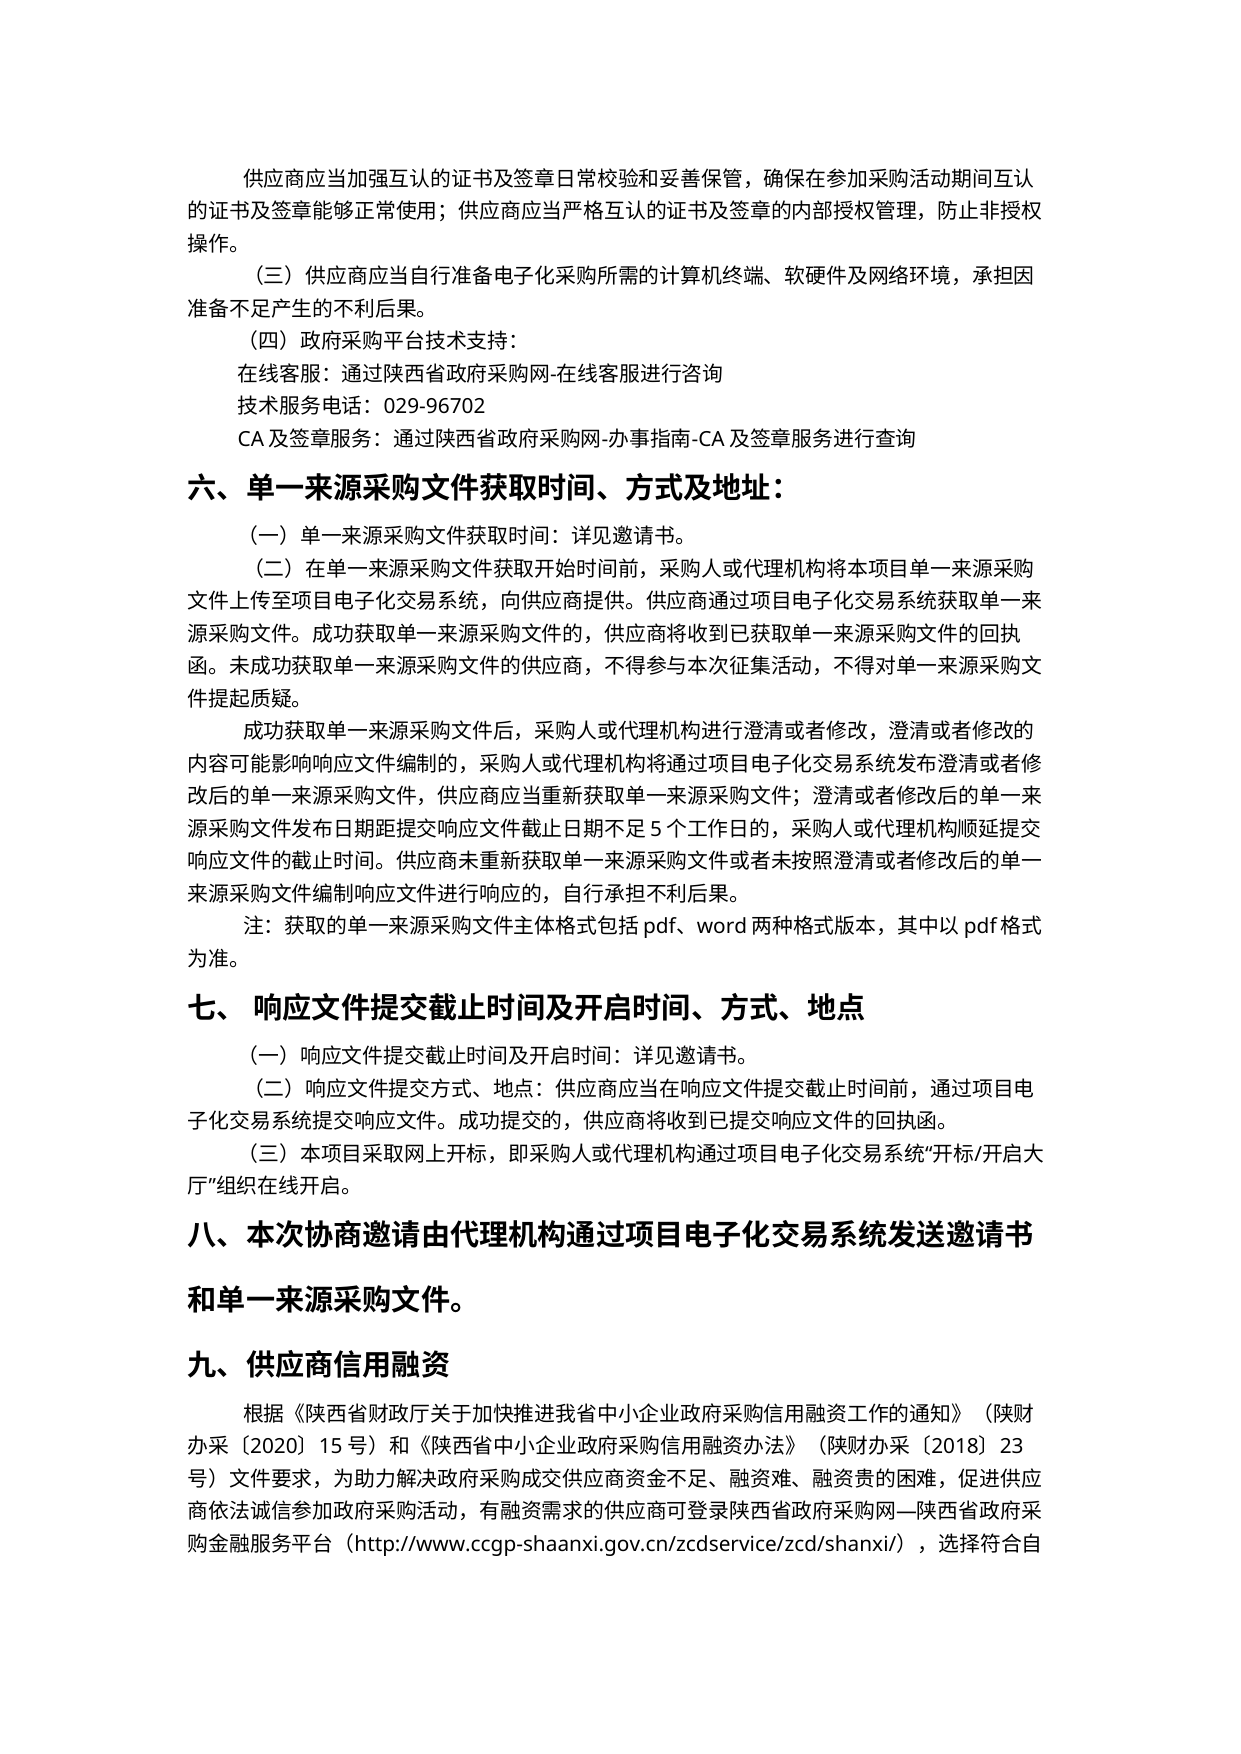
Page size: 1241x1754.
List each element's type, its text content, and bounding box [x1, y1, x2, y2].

text 八、本次协商邀请由代理机构通过项目电子化交易系统发送邀请书和单一来源采购文件。 [187, 1202, 1053, 1332]
text 技术服务电话：029-96702 [187, 389, 1053, 422]
text 在线客服：通过陕西省政府采购网-在线客服进行咨询 [187, 357, 1053, 389]
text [187, 1397, 1053, 1559]
text 六、单一来源采购文件获取时间、方式及地址： [187, 454, 1053, 519]
text （四）政府采购平台技术支持： [187, 324, 1053, 357]
text 注：获取的单一来源采购文件主体格式包括pdf、word两种格式版本，其中以pdf格式为准。 [187, 909, 1053, 974]
text 七、 响应文件提交截止时间及开启时间、方式、地点 [187, 974, 1053, 1039]
text （一）响应文件提交截止时间及开启时间：详见邀请书。 [187, 1039, 1053, 1072]
text CA及签章服务：通过陕西省政府采购网-办事指南-CA及签章服务进行查询 [187, 422, 1053, 454]
text （三）供应商应当自行准备电子化采购所需的计算机终端、软硬件及网络环境，承担因准备不足产生的不利后果。 [187, 259, 1053, 324]
text （二）响应文件提交方式、地点：供应商应当在响应文件提交截止时间前，通过项目电子化交易系统提交响应文件。成功提交的，供应商将收到已提交响应文件的回执函。 [187, 1072, 1053, 1137]
text （三）本项目采取网上开标，即采购人或代理机构通过项目电子化交易系统“开标/开启大厅”组织在线开启。 [187, 1137, 1053, 1202]
text （二）在单一来源采购文件获取开始时间前，采购人或代理机构将本项目单一来源采购文件上传至项目电子化交易系统，向供应商提供。供应商通过项目电子化交易系统获取单一来源采购文件。成功获取单一来源采购文件的，供应商将收到已获取单一来源采购文件的回执函。未成功获取单一来源采购文件的供应商，不得参与本次征集活动，不得对单一来源采购文件提起质疑。 [187, 552, 1053, 714]
text 成功获取单一来源采购文件后，采购人或代理机构进行澄清或者修改，澄清或者修改的内容可能影响响应文件编制的，采购人或代理机构将通过项目电子化交易系统发布澄清或者修改后的单一来源采购文件，供应商应当重新获取单一来源采购文件；澄清或者修改后的单一来源采购文件发布日期距提交响应文件截止日期不足5个工作日的，采购人或代理机构顺延提交响应文件的截止时间。供应商未重新获取单一来源采购文件或者未按照澄清或者修改后的单一来源采购文件编制响应文件进行响应的，自行承担不利后果。 [187, 714, 1053, 909]
text 九、供应商信用融资 [187, 1332, 1053, 1397]
text 供应商应当加强互认的证书及签章日常校验和妥善保管，确保在参加采购活动期间互认的证书及签章能够正常使用；供应商应当严格互认的证书及签章的内部授权管理，防止非授权操作。 [187, 162, 1053, 259]
text （一）单一来源采购文件获取时间：详见邀请书。 [187, 519, 1053, 552]
